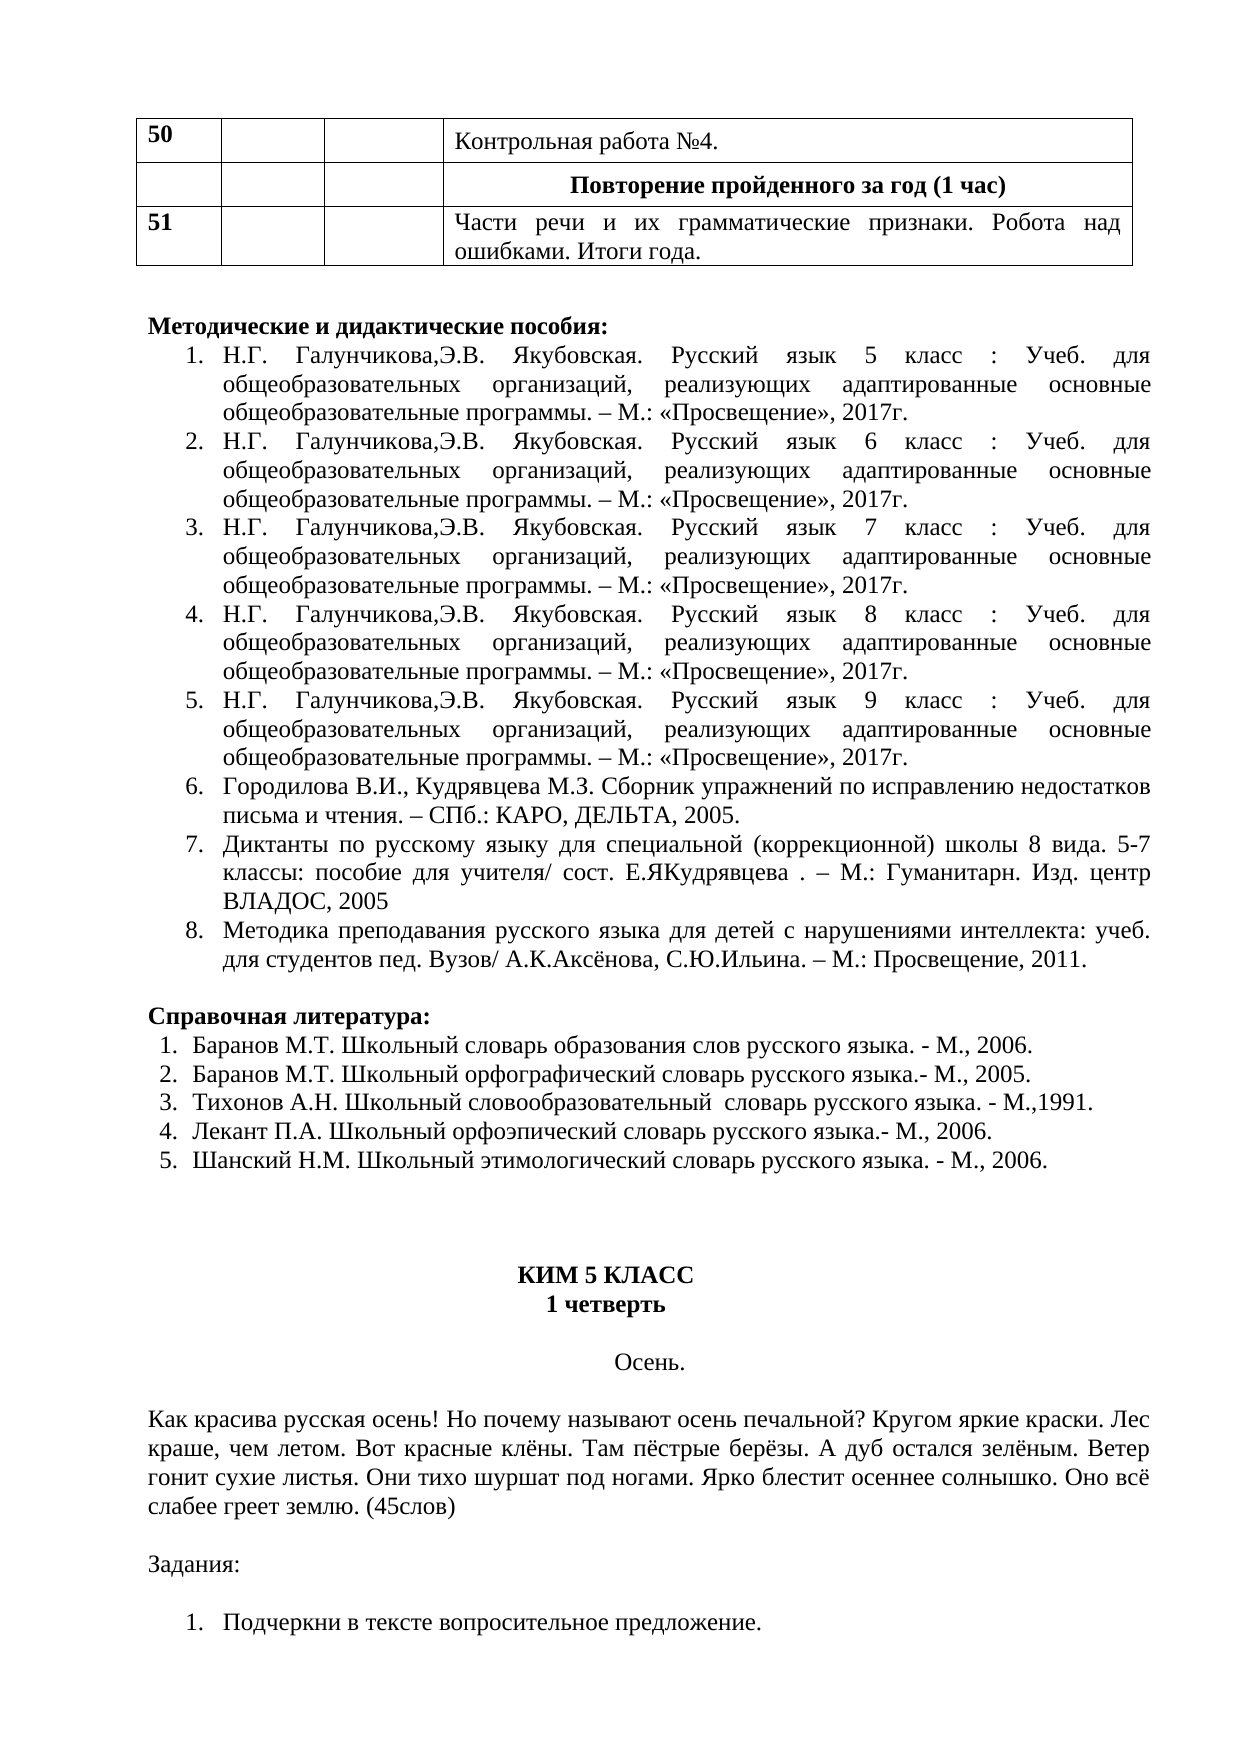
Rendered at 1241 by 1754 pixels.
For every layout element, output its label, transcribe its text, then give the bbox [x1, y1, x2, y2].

table_cell Части речи и их грамматические признаки. Робота над ошибками. Итоги года. [444, 207, 1132, 265]
list Шанский Н.М. Школьный этимологический словарь русского языка. - М., 2006. [159, 1145, 1152, 1174]
text КИМ 5 КЛАСС [148, 1260, 1064, 1289]
list Диктанты по русскому языку для специальной (коррекционной) школы 8 вида. 5-7 классы: пособие для учителя/ сост. Е.ЯКудрявцева . – М.: Гуманитарн. Изд. центр ВЛАДОС, 2005 [185, 829, 1152, 915]
list Лекант П.А. Школьный орфоэпический словарь русского языка.- М., 2006. [159, 1116, 1152, 1145]
text Как красива русская осень! Но почему называют осень печальной? Кругом яркие краски. Лес краше, чем летом. Вот красные клёны. Там пёстрые берёзы. А дуб остался зелёным. Ветер гонит сухие листья. Они тихо шуршат под ногами. Ярко блестит осеннее солнышко. Оно всё слабее греет землю. (45слов) [148, 1404, 1152, 1519]
table_cell [325, 119, 443, 162]
table_cell Повторение пройденного за год (1 час) [444, 163, 1132, 206]
table_cell [222, 119, 324, 162]
list Н.Г. Галунчикова,Э.В. Якубовская. Русский язык 9 класс : Учеб. для общеобразовательных организаций, реализующих адаптированные основные общеобразовательные программы. – М.: «Просвещение», 2017г. [185, 685, 1152, 771]
list Методика преподавания русского языка для детей с нарушениями интеллекта: учеб. для студентов пед. Вузов/ А.К.Аксёнова, С.Ю.Ильина. – М.: Просвещение, 2011. [185, 915, 1152, 972]
list Н.Г. Галунчикова,Э.В. Якубовская. Русский язык 8 класс : Учеб. для общеобразовательных организаций, реализующих адаптированные основные общеобразовательные программы. – М.: «Просвещение», 2017г. [185, 599, 1152, 685]
list Н.Г. Галунчикова,Э.В. Якубовская. Русский язык 6 класс : Учеб. для общеобразовательных организаций, реализующих адаптированные основные общеобразовательные программы. – М.: «Просвещение», 2017г. [185, 426, 1152, 512]
list Городилова В.И., Кудрявцева М.З. Сборник упражнений по исправлению недостатков письма и чтения. – СПб.: КАРО, ДЕЛЬТА, 2005. [185, 771, 1152, 829]
table_cell [222, 207, 324, 265]
list Подчеркни в тексте вопросительное предложение. [185, 1607, 1152, 1635]
text 1 четверть [148, 1289, 1064, 1317]
list Н.Г. Галунчикова,Э.В. Якубовская. Русский язык 7 класс : Учеб. для общеобразовательных организаций, реализующих адаптированные основные общеобразовательные программы. – М.: «Просвещение», 2017г. [185, 512, 1152, 599]
text Справочная литература: [148, 1001, 1152, 1030]
list Тихонов А.Н. Школьный словообразовательный словарь русского языка. - М.,1991. [159, 1087, 1152, 1116]
list Баранов М.Т. Школьный словарь образования слов русского языка. - М., 2006. [159, 1030, 1152, 1059]
list Баранов М.Т. Школьный орфографический словарь русского языка.- М., 2005. [159, 1059, 1152, 1087]
table_cell Контрольная работа №4. [444, 119, 1132, 162]
table_cell [137, 163, 221, 206]
list Н.Г. Галунчикова,Э.В. Якубовская. Русский язык 5 класс : Учеб. для общеобразовательных организаций, реализующих адаптированные основные общеобразовательные программы. – М.: «Просвещение», 2017г. [185, 340, 1152, 426]
table_cell [325, 163, 443, 206]
text Осень. [148, 1347, 1152, 1375]
table_cell [325, 207, 443, 265]
table_cell 50 [137, 119, 221, 162]
table_cell [222, 163, 324, 206]
text Методические и дидактические пособия: [148, 311, 1152, 340]
text Задания: [148, 1549, 1152, 1577]
table_cell 51 [137, 207, 221, 265]
